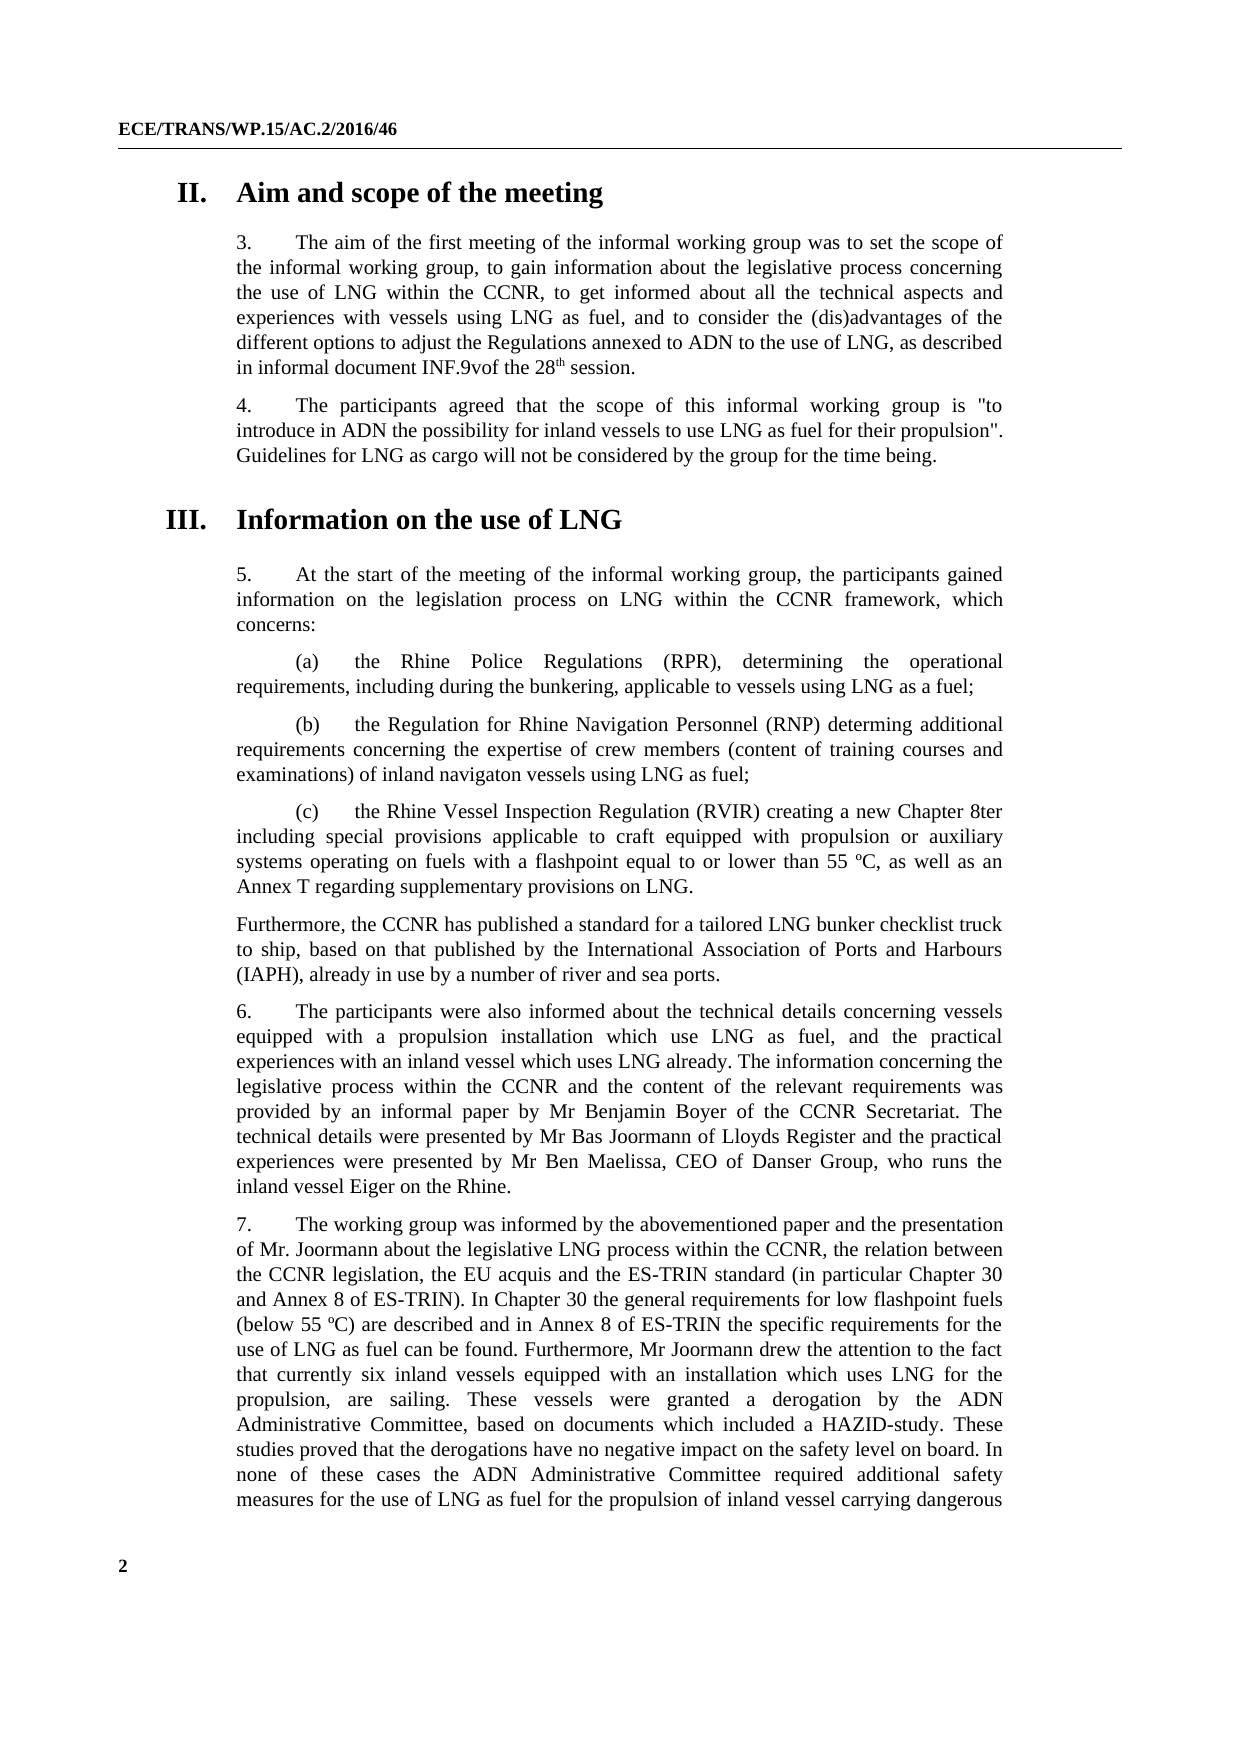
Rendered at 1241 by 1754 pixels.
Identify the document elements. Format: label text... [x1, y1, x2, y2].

text II. Aim and scope of the meeting [118, 177, 1004, 208]
text (a) the Rhine Police Regulations (RPR), determining the operational requirements, including during the bunkering, applicable to vessels using LNG as a fuel; [236, 648, 1004, 698]
text 6. The participants were also informed about the technical details concerning vessels equipped with a propulsion installation which use LNG as fuel, and the practical experiences with an inland vessel which uses LNG already. The information concerning the legislative process within the CCNR and the content of the relevant requirements was provided by an informal paper by Mr Benjamin Boyer of the CCNR Secretariat. The technical details were presented by Mr Bas Joormann of Lloyds Register and the practical experiences were presented by Mr Ben Maelissa, CEO of Danser Group, who runs the inland vessel Eiger on the Rhine. [236, 998, 1004, 1198]
text (c) the Rhine Vessel Inspection Regulation (RVIR) creating a new Chapter 8ter including special provisions applicable to craft equipped with propulsion or auxiliary systems operating on fuels with a flashpoint equal to or lower than 55 ºC, as well as an Annex T regarding supplementary provisions on LNG. [236, 798, 1004, 898]
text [236, 1211, 1004, 1511]
text 4. The participants agreed that the scope of this informal working group is "to introduce in ADN the possibility for inland vessels to use LNG as fuel for their propulsion". Guidelines for LNG as cargo will not be considered by the group for the time being. [236, 392, 1004, 467]
text 3. The aim of the first meeting of the informal working group was to set the scope of the informal working group, to gain information about the legislative process concerning the use of LNG within the CCNR, to get informed about all the technical aspects and experiences with vessels using LNG as fuel, and to consider the (dis)advantages of the different options to adjust the Regulations annexed to ADN to the use of LNG, as described in informal document INF.9vof the 28th session. [236, 229, 1004, 379]
text III. Information on the use of LNG [118, 504, 1004, 536]
text 5. At the start of the meeting of the informal working group, the participants gained information on the legislation process on LNG within the CCNR framework, which concerns: [236, 561, 1004, 636]
text (b) the Regulation for Rhine Navigation Personnel (RNP) determing additional requirements concerning the expertise of crew members (content of training courses and examinations) of inland navigaton vessels using LNG as fuel; [236, 711, 1004, 786]
text Furthermore, the CCNR has published a standard for a tailored LNG bunker checklist truck to ship, based on that published by the International Association of Ports and Harbours (IAPH), already in use by a number of river and sea ports. [236, 911, 1004, 986]
